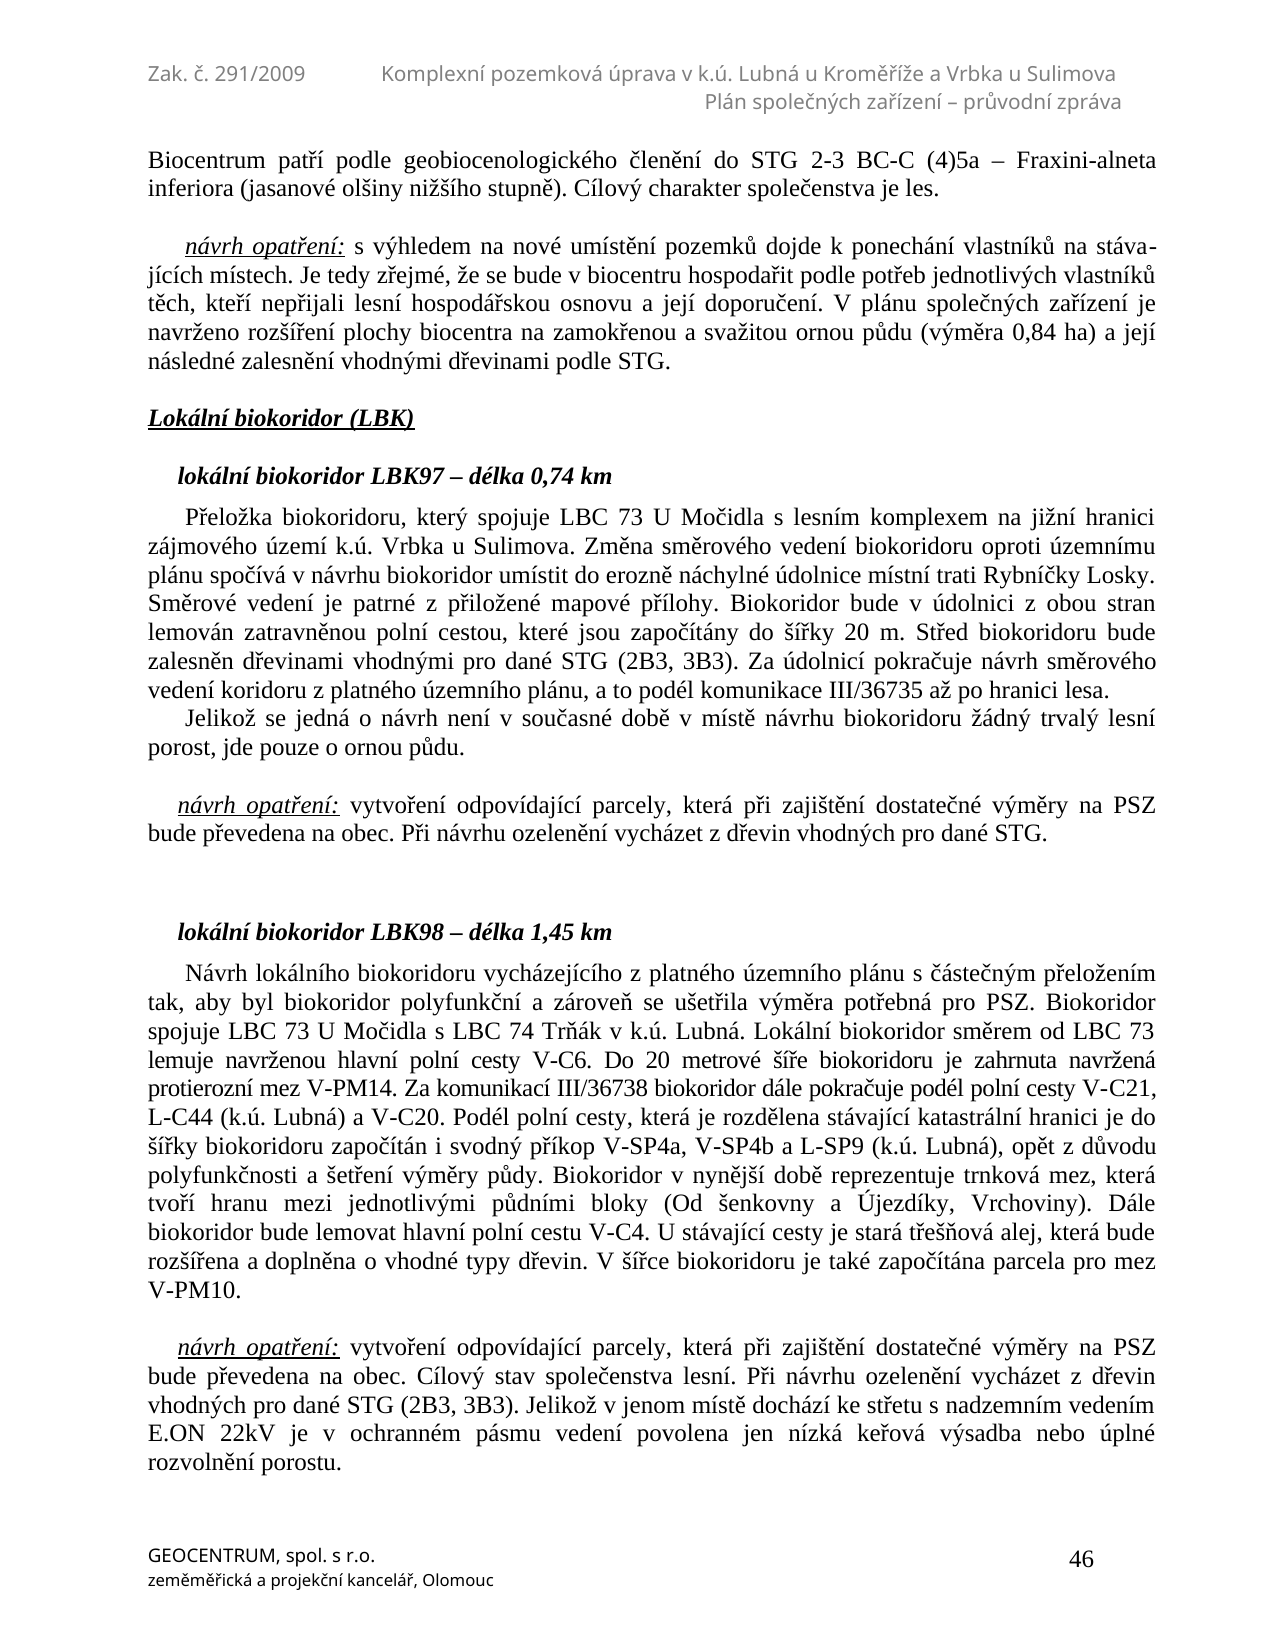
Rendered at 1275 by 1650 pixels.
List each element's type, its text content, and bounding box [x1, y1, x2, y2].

text Lokální biokoridor (LBK) [148, 403, 1157, 432]
text lokální biokoridor LBK98 – délka [148, 917, 1157, 946]
text návrh opatření: vytvoření odpovídající parcely, která při zajištění dostatečné výměry na PSZ bude převedena na obec. Při návrhu ozelenění vycházet z dřevin vhodných pro dané STG. [148, 790, 1157, 847]
text lokální biokoridor LBK97 – délka [148, 461, 1157, 490]
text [148, 145, 1157, 202]
text návrh opatření: vytvoření odpovídající parcely, která při zajištění dostatečné výměry na PSZ bude převedena na obec. Cílový stav společenstva lesní. Při návrhu ozelenění vycházet z dřevin vhodných pro dané STG (2B3, 3B3). Jelikož v jenom místě dochází ke střetu s nadzemním vedením E.ON 22kV je v ochranném pásmu vedení povolena jen nízká keřová výsadba nebo úplné rozvolnění porostu. [148, 1332, 1157, 1476]
text Návrh lokálního biokoridoru vycházejícího z platného územního plánu s částečným přeložením tak, aby byl biokoridor polyfunkční a zároveň se ušetřila výměra potřebná pro PSZ. Biokoridor spojuje LBC 73 U Močidla s LBC 74 Trňák v k.ú. Lubná. Lokální biokoridor směrem od LBC 73 lemuje navrženou hlavní polní cesty V-C6. Do 20 metrové šíře biokoridoru je zahrnuta navržená protierozní mez V-PM14. Za komunikací III/36738 biokoridor dále pokračuje podél polní cesty V-C21, L-C44 (k.ú. Lubná) a V-C20. Podél polní cesty, která je rozdělena stávající katastrální hranici je do šířky biokoridoru započítán i svodný příkop V-SP4a, V-SP4b a L-SP9 (k.ú. Lubná), opět z důvodu polyfunkčnosti a šetření výměry půdy. Biokoridor v nynější době reprezentuje trnková mez, která tvoří hranu mezi jednotlivými půdními bloky (Od šenkovny a Újezdíky, Vrchoviny). Dále biokoridor bude lemovat hlavní polní cestu V-C4. U stávající cesty je stará třešňová alej, která bude rozšířena a doplněna o vhodné typy dřevin. V šířce biokoridoru je také započítána parcela pro mez V-PM10. [148, 958, 1157, 1303]
text návrh opatření: s výhledem na nové umístění pozemků dojde k ponechání vlastníků na stávajících místech. Je tedy zřejmé, že se bude v biocentru hospodařit podle potřeb jednotlivých vlastníků těch, kteří nepřijali lesní hospodářskou osnovu a její doporučení. V plánu společných zařízení je navrženo rozšíření plochy biocentra na zamokřenou a svažitou ornou půdu (výměra ) a její následné zalesnění vhodnými dřevinami podle STG. [148, 231, 1157, 375]
text Jelikož se jedná o návrh není v současné době v místě návrhu biokoridoru žádný trvalý lesní porost, jde pouze o ornou půdu. [148, 703, 1157, 761]
text Přeložka biokoridoru, který spojuje LBC 73 U Močidla s lesním komplexem na jižní hranici zájmového území k.ú. Vrbka u Sulimova. Změna směrového vedení biokoridoru oproti územnímu plánu spočívá v návrhu biokoridor umístit do erozně náchylné údolnice místní trati Rybníčky Losky. Směrové vedení je patrné z přiložené mapové přílohy. Biokoridor bude v údolnici z obou stran lemován zatravněnou polní cestou, které jsou započítány do šířky . Střed biokoridoru bude zalesněn dřevinami vhodnými pro dané STG (2B3, 3B3). Za údolnicí pokračuje návrh směrového vedení koridoru z platného územního plánu, a to podél komunikace III/36735 až po hranici lesa. [148, 502, 1157, 703]
